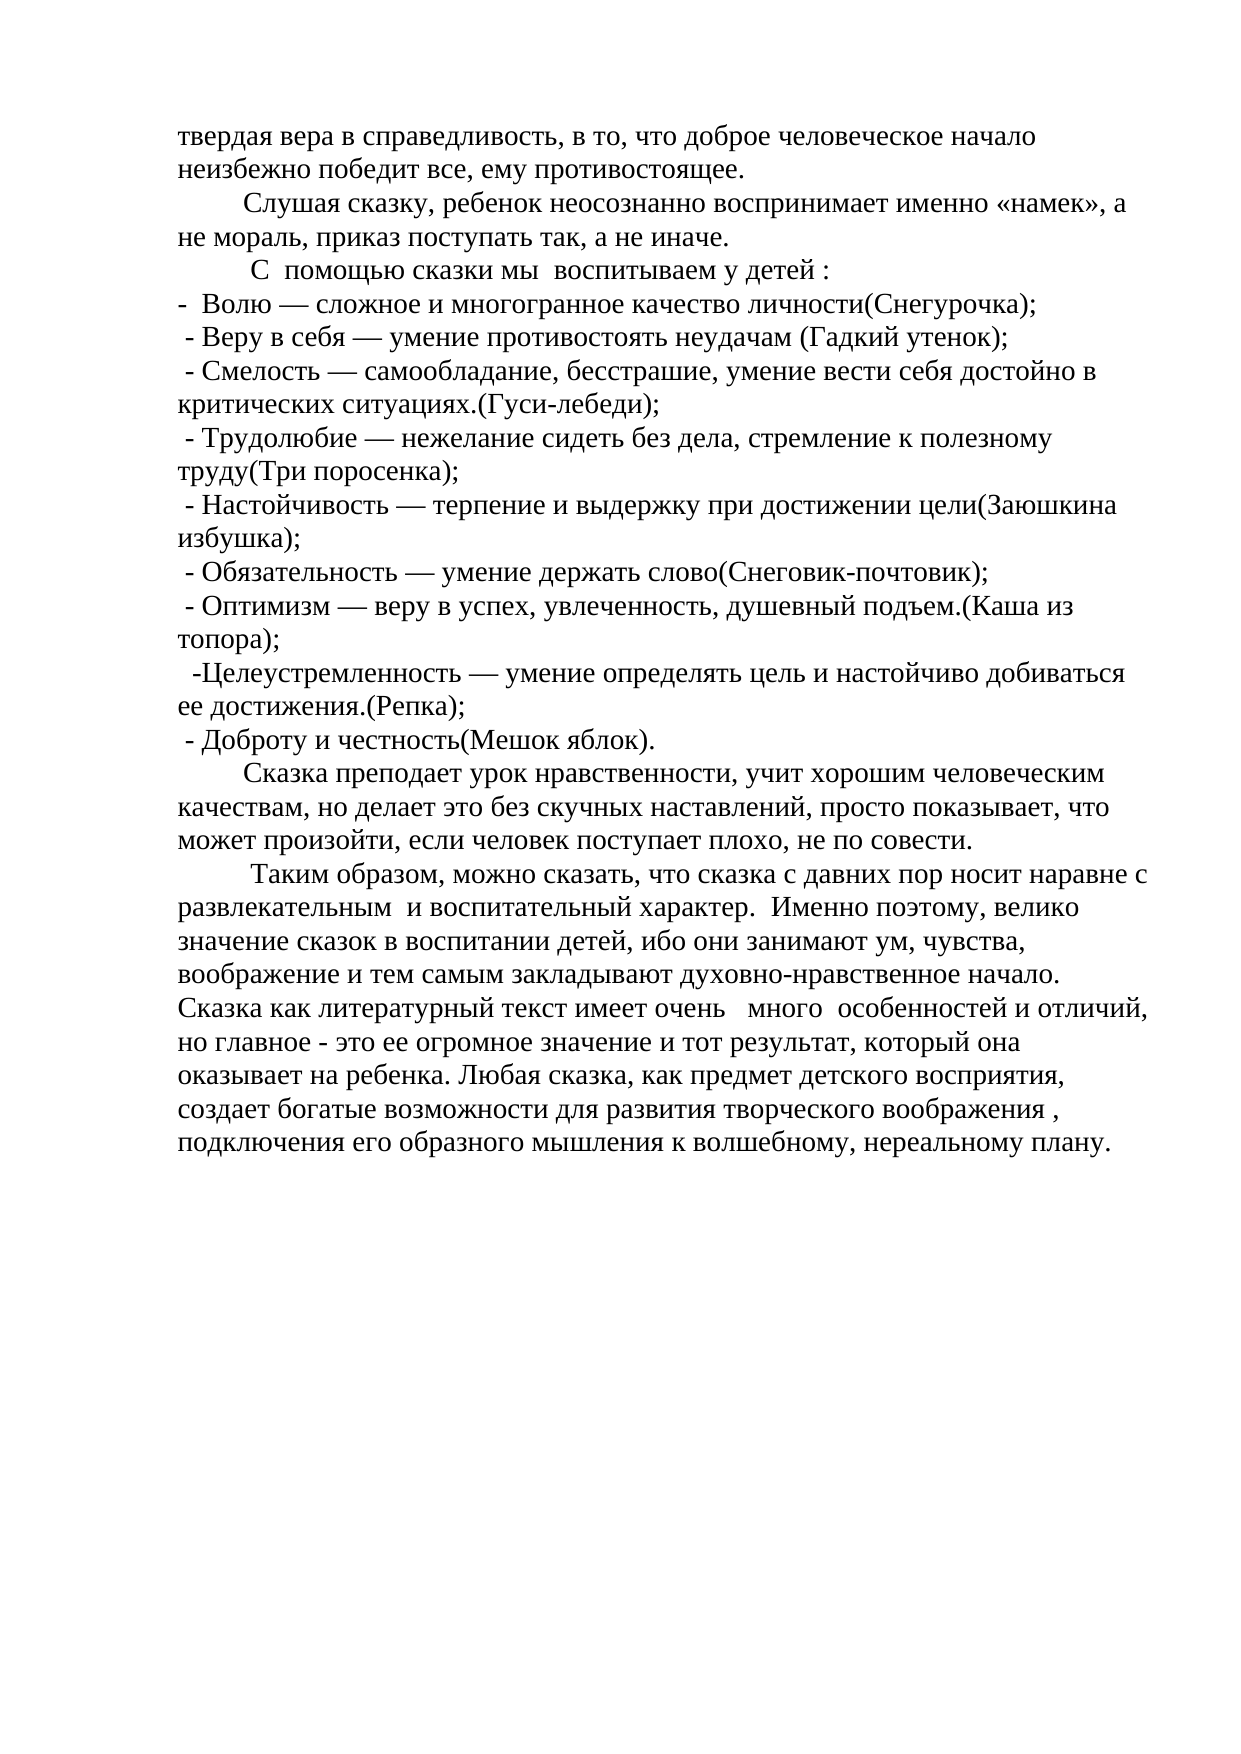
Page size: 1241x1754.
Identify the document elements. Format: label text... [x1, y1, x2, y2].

text - Волю — сложное и многогранное качество личности(Снегурочка); [177, 286, 1152, 319]
text -Целеустремленность — умение определять цель и настойчиво добиваться ее достижения.(Репка); [177, 655, 1152, 722]
text Слушая сказку, ребенок неосознанно воспринимает именно «намек», а не мораль, приказ поступать так, а не иначе. [177, 185, 1152, 252]
text С помощью сказки мы воспитываем у детей : [177, 252, 1152, 286]
text - Веру в себя — умение противостоять неудачам (Гадкий утенок); [177, 319, 1152, 353]
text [177, 118, 1152, 185]
text Таким образом, можно сказать, что сказка с давних пор носит наравне с развлекательным и воспитательный характер. Именно поэтому, велико значение сказок в воспитании детей, ибо они занимают ум, чувства, воображение и тем самым закладывают духовно-нравственное начало. Сказка как литературный текст имеет очень много особенностей и отличий, но главное - это ее огромное значение и тот результат, который она оказывает на ребенка. Любая сказка, как предмет детского восприятия, создает богатые возможности для развития творческого воображения , подключения его образного мышления к волшебному, нереальному плану. [177, 856, 1152, 1158]
text - Оптимизм — веру в успех, увлеченность, душевный подъем.(Каша из топора); [177, 588, 1152, 655]
text - Трудолюбие — нежелание сидеть без дела, стремление к полезному труду(Три поросенка); [177, 420, 1152, 487]
text - Настойчивость — терпение и выдержку при достижении цели(Заюшкина избушка); [177, 487, 1152, 554]
text - Обязательность — умение держать слово(Снеговик-почтовик); [177, 554, 1152, 588]
text Сказка преподает урок нравственности, учит хорошим человеческим качествам, но делает это без скучных наставлений, просто показывает, что может произойти, если человек поступает плохо, не по совести. [177, 755, 1152, 856]
text - Смелость — самообладание, бесстрашие, умение вести себя достойно в критических ситуациях.(Гуси-лебеди); [177, 353, 1152, 420]
text - Доброту и честность(Мешок яблок). [177, 722, 1152, 755]
